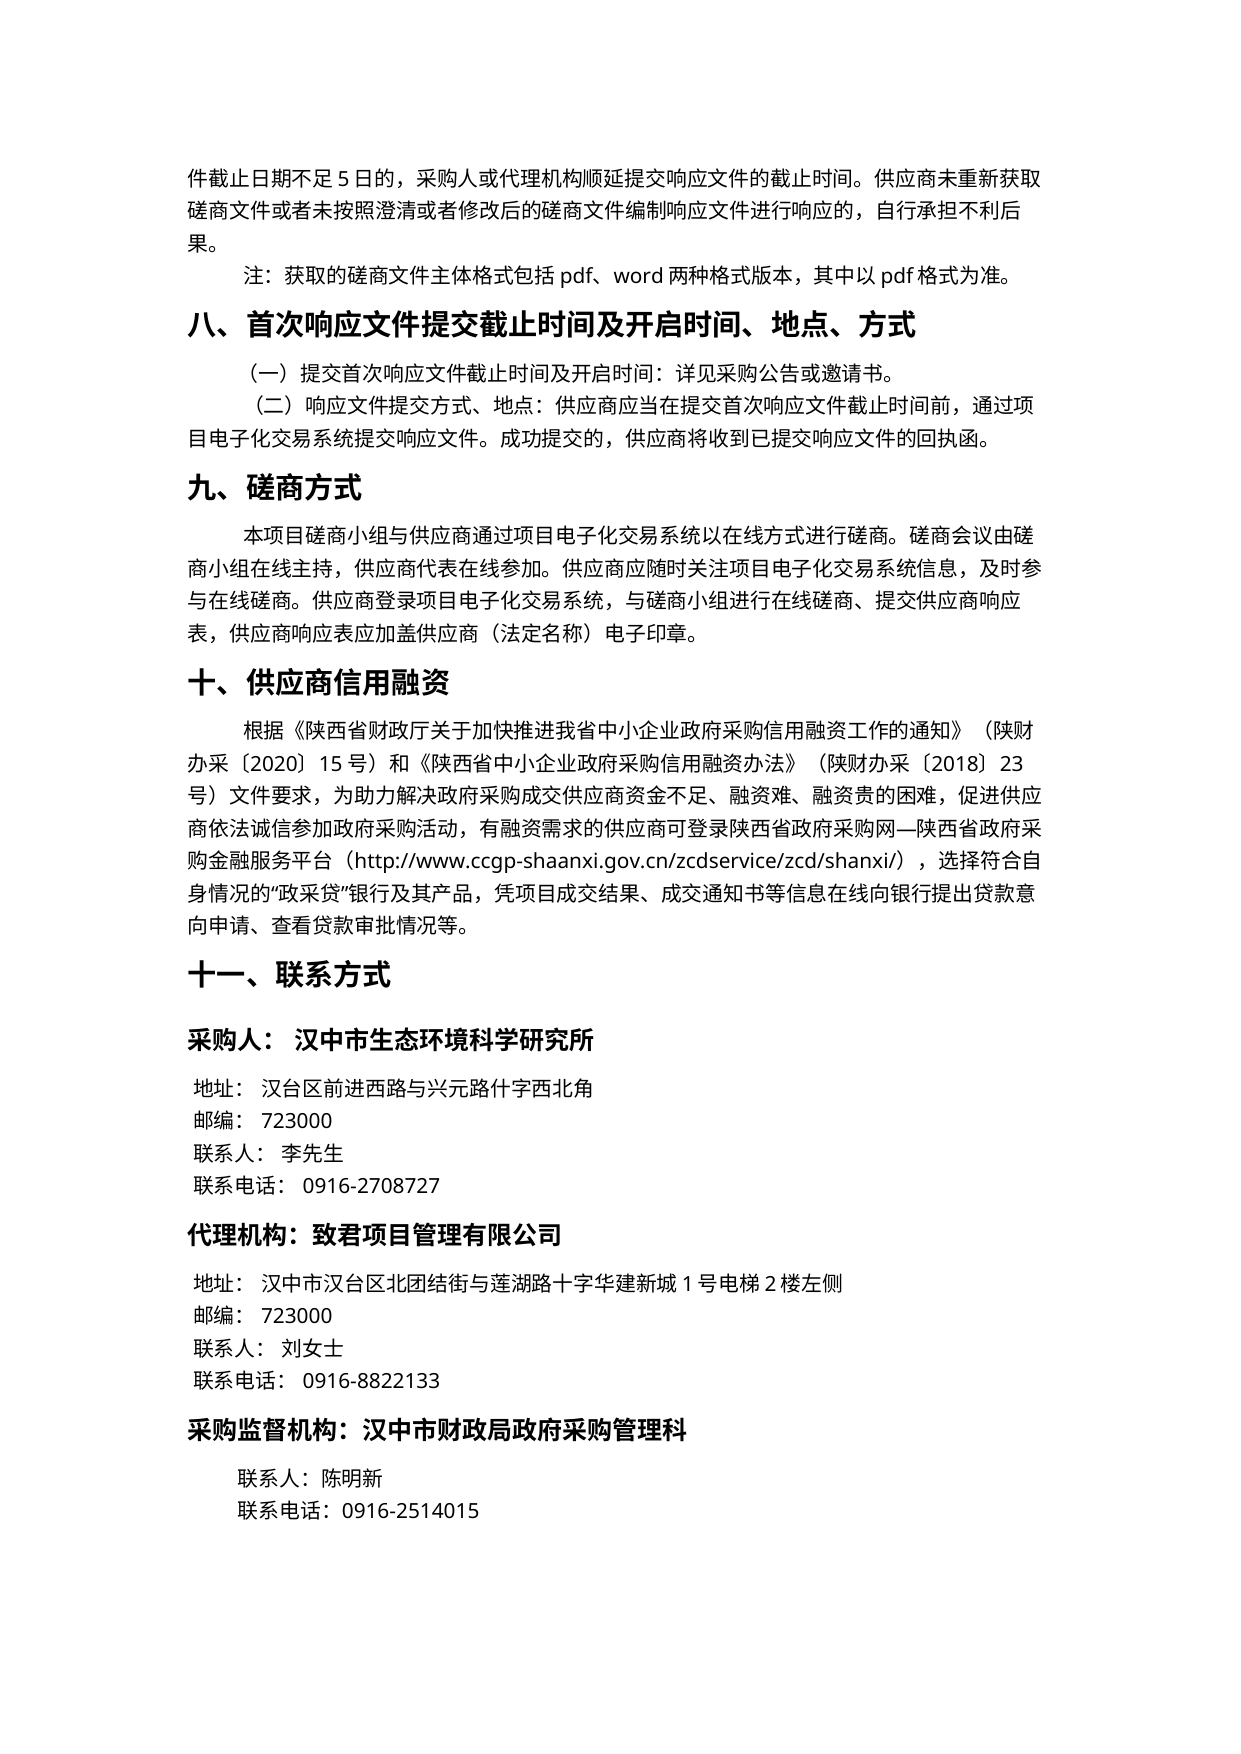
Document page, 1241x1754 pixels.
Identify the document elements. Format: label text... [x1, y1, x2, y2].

text （一）提交首次响应文件截止时间及开启时间：详见采购公告或邀请书。 [187, 357, 1053, 389]
text 代理机构：致君项目管理有限公司 [187, 1202, 1053, 1267]
text 地址： 汉台区前进西路与兴元路什字西北角 [187, 1072, 1053, 1104]
text 联系人： 刘女士 [187, 1332, 1053, 1364]
text 八、首次响应文件提交截止时间及开启时间、地点、方式 [187, 292, 1053, 357]
text 地址： 汉中市汉台区北团结街与莲湖路十字华建新城1号电梯2楼左侧 [187, 1267, 1053, 1299]
text （二）响应文件提交方式、地点：供应商应当在提交首次响应文件截止时间前，通过项目电子化交易系统提交响应文件。成功提交的，供应商将收到已提交响应文件的回执函。 [187, 389, 1053, 454]
text 联系电话：0916-2514015 [187, 1494, 1053, 1527]
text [187, 162, 1053, 259]
text 采购监督机构：汉中市财政局政府采购管理科 [187, 1397, 1053, 1462]
text 联系人： 李先生 [187, 1137, 1053, 1169]
text 根据《陕西省财政厅关于加快推进我省中小企业政府采购信用融资工作的通知》（陕财办采〔2020〕15 号）和《陕西省中小企业政府采购信用融资办法》（陕财办采〔2018〕23 号）文件要求，为助力解决政府采购成交供应商资金不足、融资难、融资贵的困难，促进供应商依法诚信参加政府采购活动，有融资需求的供应商可登录陕西省政府采购网—陕西省政府采购金融服务平台（http://www.ccgp-shaanxi.gov.cn/zcdservice/zcd/shanxi/），选择符合自身情况的“政采贷”银行及其产品，凭项目成交结果、成交通知书等信息在线向银行提出贷款意向申请、查看贷款审批情况等。 [187, 714, 1053, 942]
text 联系电话： 0916-2708727 [187, 1169, 1053, 1202]
text 九、磋商方式 [187, 454, 1053, 519]
text 邮编： 723000 [187, 1299, 1053, 1332]
text 联系人：陈明新 [187, 1462, 1053, 1494]
text 联系电话： 0916-8822133 [187, 1364, 1053, 1397]
text 本项目磋商小组与供应商通过项目电子化交易系统以在线方式进行磋商。磋商会议由磋商小组在线主持，供应商代表在线参加。供应商应随时关注项目电子化交易系统信息，及时参与在线磋商。供应商登录项目电子化交易系统，与磋商小组进行在线磋商、提交供应商响应表，供应商响应表应加盖供应商（法定名称）电子印章。 [187, 519, 1053, 649]
text 注：获取的磋商文件主体格式包括pdf、word两种格式版本，其中以pdf格式为准。 [187, 259, 1053, 292]
text 十、供应商信用融资 [187, 649, 1053, 714]
text 邮编： 723000 [187, 1104, 1053, 1137]
text 十一、联系方式 [187, 942, 1053, 1007]
text 采购人： 汉中市生态环境科学研究所 [187, 1007, 1053, 1072]
